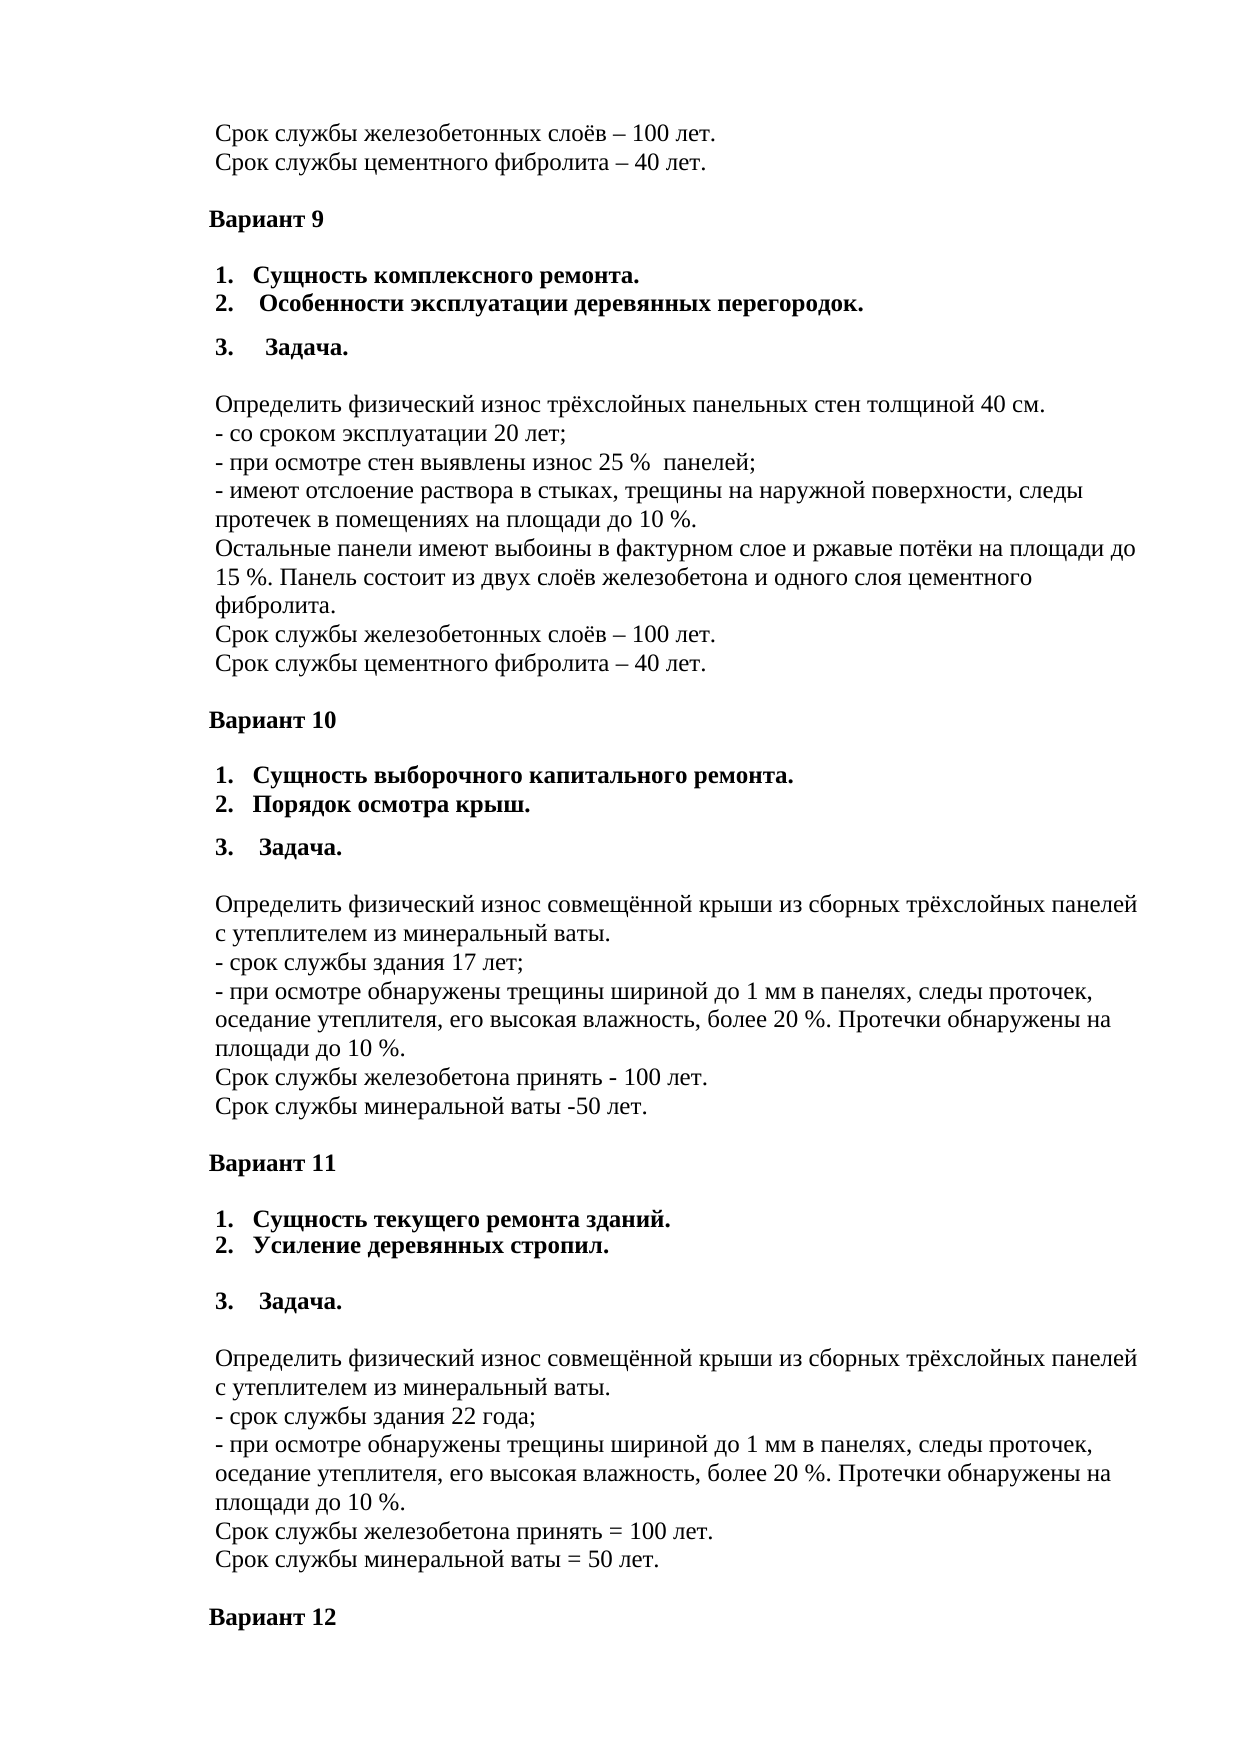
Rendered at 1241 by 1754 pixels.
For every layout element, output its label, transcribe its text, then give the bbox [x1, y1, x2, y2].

text - со сроком эксплуатации 20 лет; [215, 418, 1152, 447]
text Срок службы цементного фибролита – 40 лет. [215, 648, 1152, 677]
text Срок службы минеральной ваты = 50 лет. [215, 1544, 1152, 1573]
list Сущность выборочного капитального ремонта. [215, 763, 1152, 789]
text Определить физический износ совмещённой крыши из сборных трёхслойных панелей с утеплителем из минеральный ваты. [215, 1343, 1152, 1401]
list Усиление деревянных стропил. [215, 1232, 1152, 1259]
text - при осмотре обнаружены трещины шириной до 1 мм в панелях, следы проточек, оседание утеплителя, его высокая влажность, более 20 %. Протечки обнаружены на площади до 10 %. [215, 1429, 1152, 1516]
text Срок службы железобетона принять = 100 лет. [215, 1516, 1152, 1544]
text Вариант 10 [177, 705, 1152, 734]
text Вариант 9 [177, 204, 1152, 233]
text Определить физический износ трёхслойных панельных стен толщиной 40 см. [215, 389, 1152, 418]
text - при осмотре обнаружены трещины шириной до 1 мм в панелях, следы проточек, оседание утеплителя, его высокая влажность, более 20 %. Протечки обнаружены на площади до 10 %. [215, 976, 1152, 1062]
text Остальные панели имеют выбоины в фактурном слое и ржавые потёки на площади до 15 %. Панель состоит из двух слоёв железобетона и одного слоя цементного фибролита. [215, 533, 1152, 619]
text Вариант 11 [177, 1148, 1152, 1177]
text - имеют отслоение раствора в стыках, трещины на наружной поверхности, следы протечек в помещениях на площади до 10 %. [215, 475, 1152, 533]
list Сущность текущего ремонта зданий. [215, 1206, 1152, 1232]
text 2. Особенности эксплуатации деревянных перегородок. [215, 288, 1152, 317]
text Срок службы цементного фибролита – 40 лет. [215, 147, 1152, 176]
text - при осмотре стен выявлены износ 25 % панелей; [215, 447, 1152, 475]
text - срок службы здания 22 года; [215, 1401, 1152, 1429]
text Вариант 12 [177, 1602, 1152, 1631]
text Определить физический износ совмещённой крыши из сборных трёхслойных панелей с утеплителем из минеральный ваты. [215, 889, 1152, 947]
list Порядок осмотра крыш. [215, 789, 1152, 818]
text Срок службы минеральной ваты -50 лет. [215, 1091, 1152, 1119]
text 3. Задача. [215, 832, 1152, 861]
text 1. Сущность комплексного ремонта. [215, 262, 1152, 288]
text 3. Задача. [215, 332, 1152, 360]
text Срок службы железобетона принять - 100 лет. [215, 1062, 1152, 1091]
text Срок службы железобетонных слоёв – 100 лет. [215, 619, 1152, 648]
text Срок службы железобетонных слоёв – 100 лет. [215, 118, 1152, 147]
text 3. Задача. [215, 1286, 1152, 1314]
text - срок службы здания 17 лет; [215, 947, 1152, 976]
